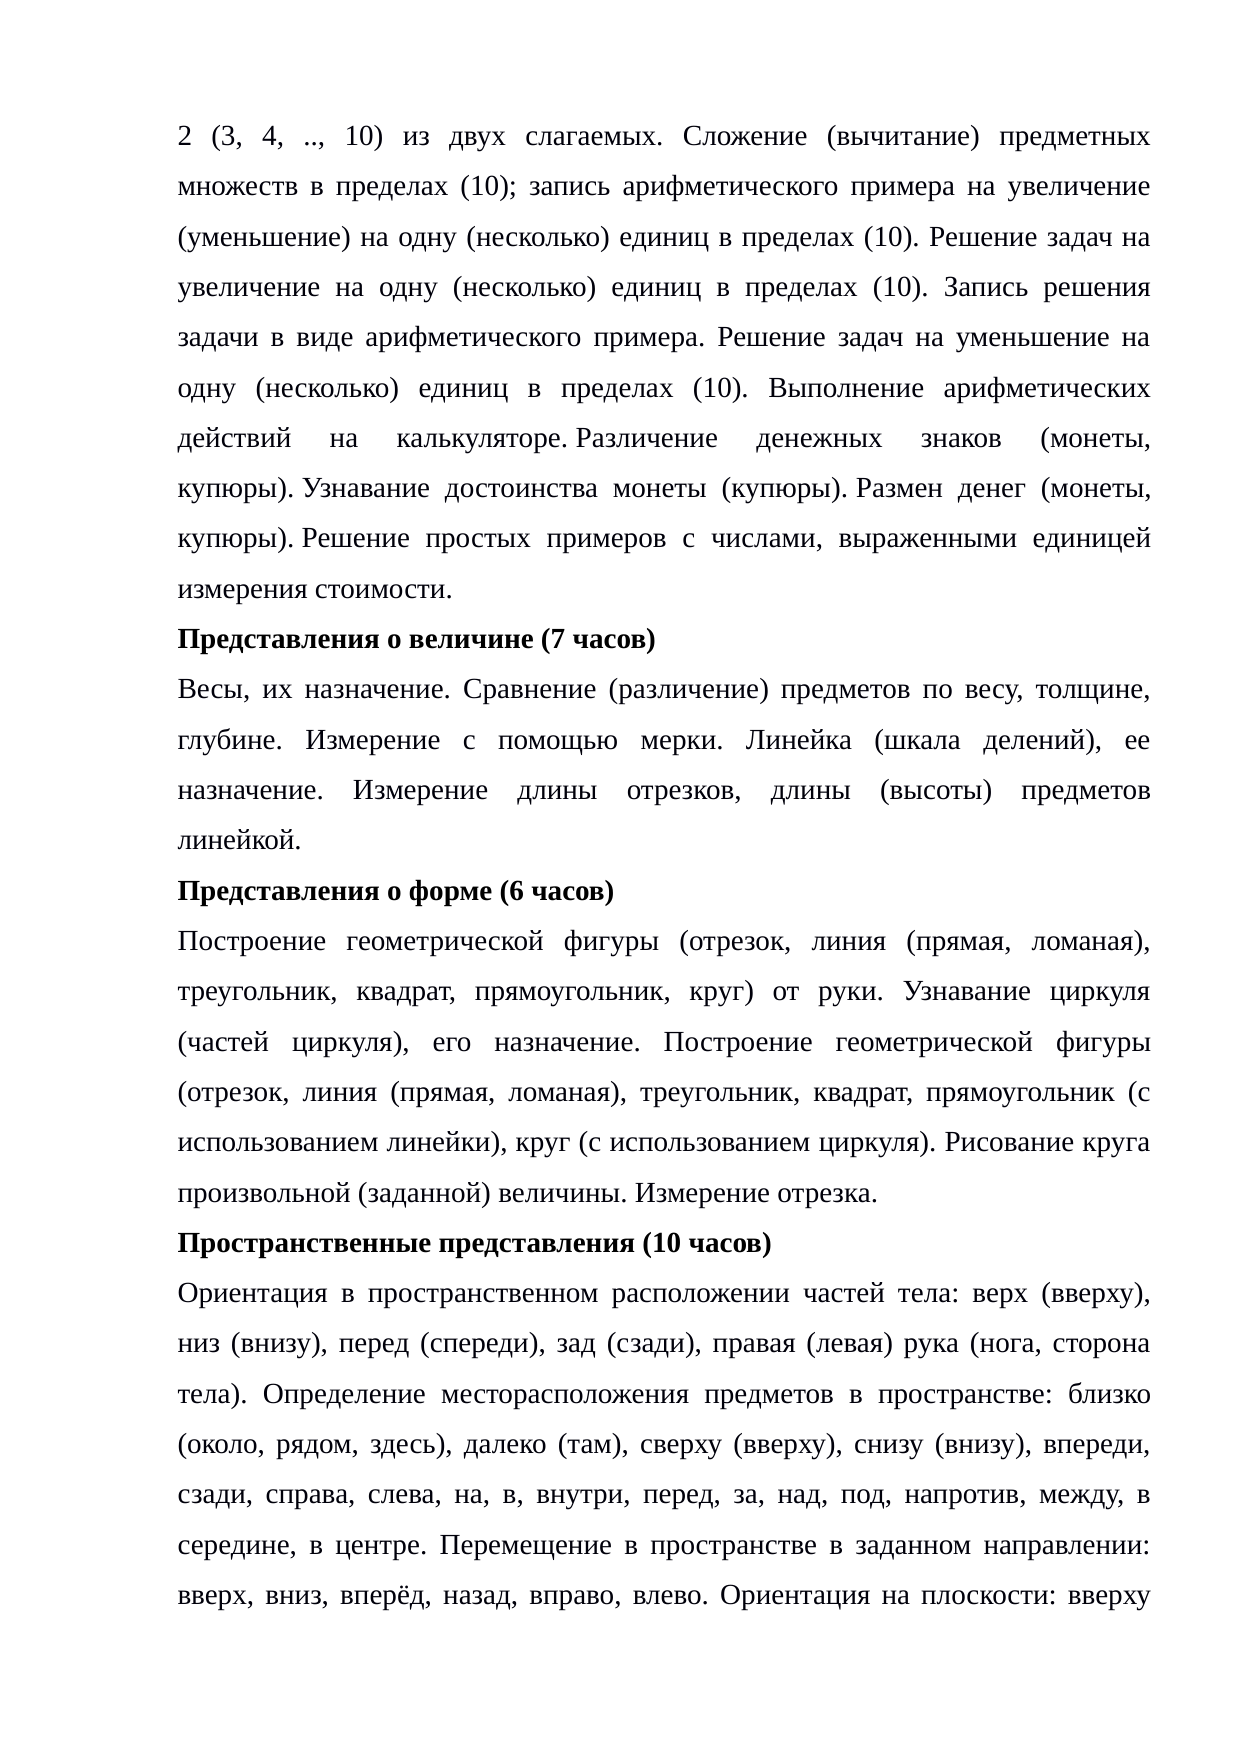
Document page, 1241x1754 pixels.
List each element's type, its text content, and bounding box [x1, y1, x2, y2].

text Пространственные представления (10 часов) [177, 1225, 1152, 1258]
text Построение геометрической фигуры (отрезок, линия (прямая, ломаная), треугольник, квадрат, прямоугольник, круг) от руки. Узнавание циркуля (частей циркуля), его назначение. Построение геометрической фигуры (отрезок, линия (прямая, ломаная), треугольник, квадрат, прямоугольник (с использованием линейки), круг (с использованием циркуля). Рисование круга произвольной (заданной) величины. Измерение отрезка. [177, 923, 1152, 1208]
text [177, 118, 1152, 604]
text Представления о величине (7 часов) [177, 621, 1152, 655]
text Представления о форме (6 часов) [177, 873, 1152, 906]
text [177, 1275, 1152, 1611]
text Весы, их назначение. Сравнение (различение) предметов по весу, толщине, глубине. Измерение с помощью мерки. Линейка (шкала делений), ее назначение. Измерение длины отрезков, длины (высоты) предметов линейкой. [177, 672, 1152, 856]
